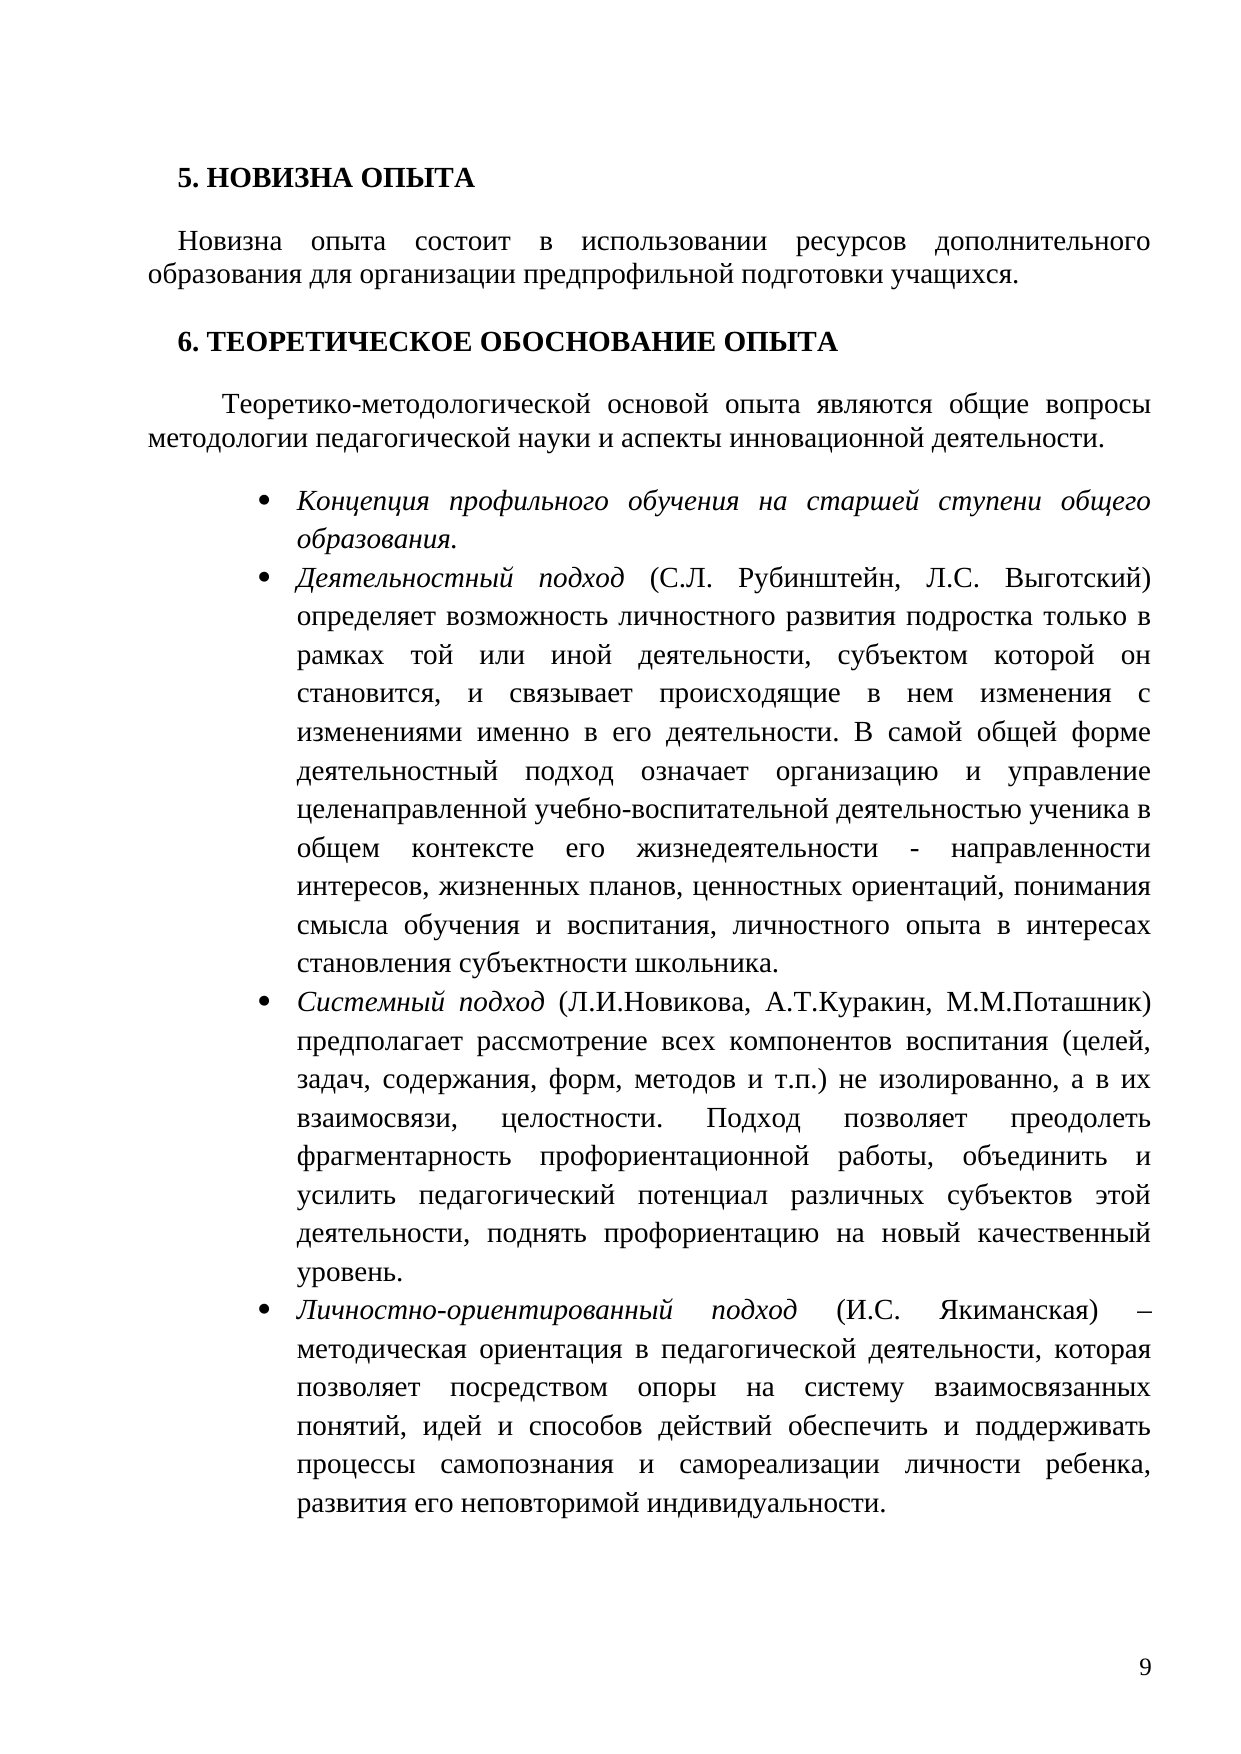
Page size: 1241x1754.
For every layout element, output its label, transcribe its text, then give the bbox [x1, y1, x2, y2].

list Концепция профильного обучения на старшей ступени общего образования. [259, 483, 1152, 555]
text Новизна опыта состоит в использовании ресурсов дополнительного образования для организации предпрофильной подготовки учащихся. [148, 223, 1152, 290]
list Системный подход (Л.И.Новикова, А.Т.Куракин, М.М.Поташник) предполагает рассмотрение всех компонентов воспитания (целей, задач, содержания, форм, методов и т.п.) не изолированно, а в их взаимосвязи, целостности. Подход позволяет преодолеть фрагментарность профориентационной работы, объединить и усилить педагогический потенциал различных субъектов этой деятельности, поднять профориентацию на новый качественный уровень. [259, 984, 1152, 1287]
list Личностно-ориентированный подход (И.С. Якиманская) – методическая ориентация в педагогической деятельности, которая позволяет посредством опоры на систему взаимосвязанных понятий, идей и способов действий обеспечить и поддерживать процессы самопознания и самореализации личности ребенка, развития его неповторимой индивидуальности. [259, 1292, 1152, 1519]
text Теоретико-методологической основой опыта являются общие вопросы методологии педагогической науки и аспекты инновационной деятельности. [148, 386, 1152, 453]
text 5. Новизна опыта [177, 160, 1152, 194]
list Деятельностный подход (С.Л. Рубинштейн, Л.С. Выготский) определяет возможность личностного развития подростка только в рамках той или иной деятельности, субъектом которой он становится, и связывает происходящие в нем изменения с изменениями именно в его деятельности. В самой общей форме деятельностный подход означает организацию и управление целенаправленной учебно-воспитательной деятельностью ученика в общем контексте его жизнедеятельности - направленности интересов, жизненных планов, ценностных ориентаций, понимания смысла обучения и воспитания, личностного опыта в интересах становления субъектности школьника. [259, 560, 1152, 979]
text 6. Теоретическое обоснование опыта [148, 324, 1152, 357]
